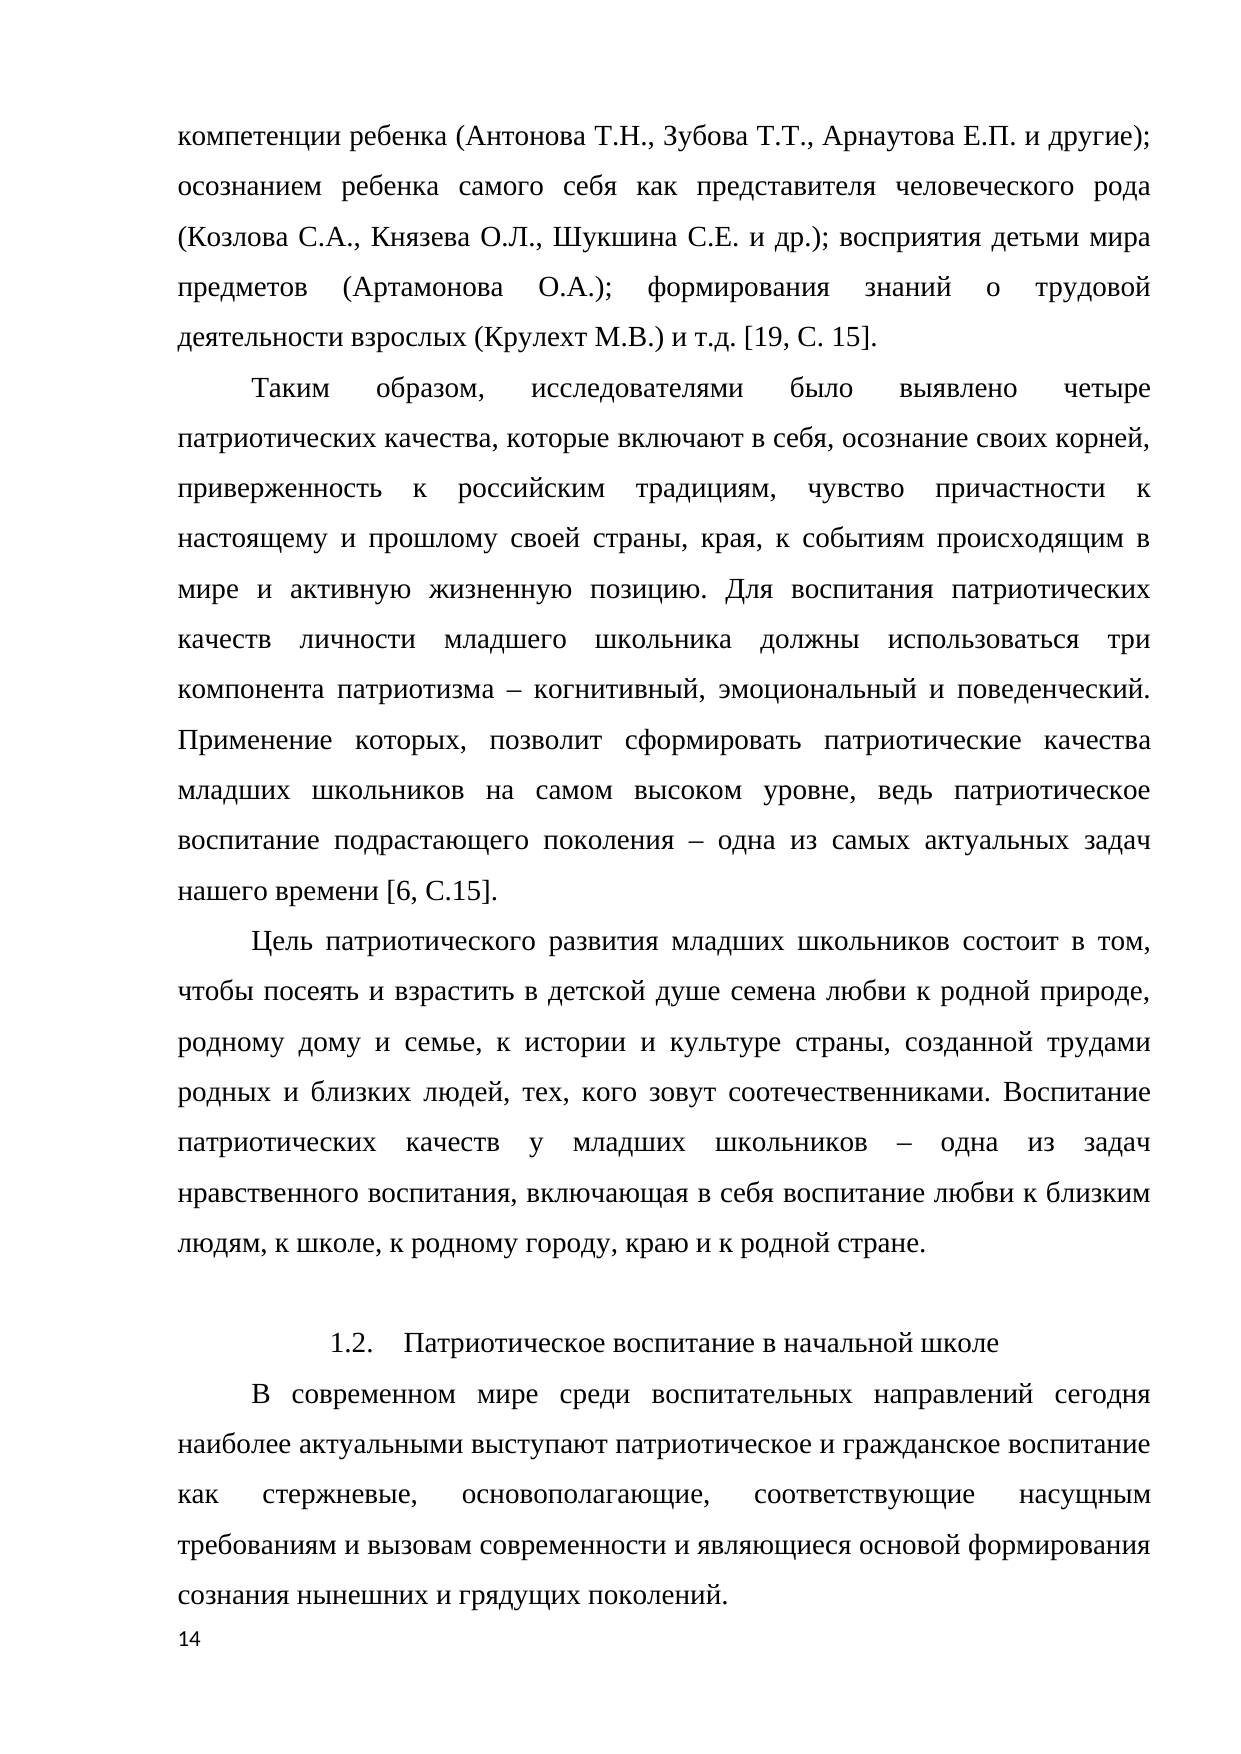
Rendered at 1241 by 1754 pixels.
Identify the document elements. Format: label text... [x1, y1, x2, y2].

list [177, 118, 1152, 353]
list Патриотическое воспитание в начальной школе [177, 1326, 1152, 1359]
text В современном мире среди воспитательных направлений сегодня наиболее актуальными выступают патриотическое и гражданское воспитание как стержневые, основополагающие, соответствующие насущным требованиям и вызовам современности и являющиеся основой формирования сознания нынешних и грядущих поколений. [177, 1376, 1152, 1611]
list Цель патриотического развития младших школьников состоит в том, чтобы посеять и взрастить в детской душе семена любви к родной природе, родному дому и семье, к истории и культуре страны, созданной трудами родных и близких людей, тех, кого зовут соотечественниками. Воспитание патриотических качеств у младших школьников – одна из задач нравственного воспитания, включающая в себя воспитание любви к близким людям, к школе, к родному городу, краю и к родной стране. [177, 923, 1152, 1258]
list Таким образом, исследователями было выявлено четыре патриотических качества, которые включают в себя, осознание своих корней, приверженность к российским традициям, чувство причастности к настоящему и прошлому своей страны, края, к событиям происходящим в мире и активную жизненную позицию. Для воспитания патриотических качеств личности младшего школьника должны использоваться три компонента патриотизма – когнитивный, эмоциональный и поведенческий. Применение которых, позволит сформировать патриотические качества младших школьников на самом высоком уровне, ведь патриотическое воспитание подрастающего поколения – одна из самых актуальных задач нашего времени [6, С.15]. [177, 370, 1152, 906]
